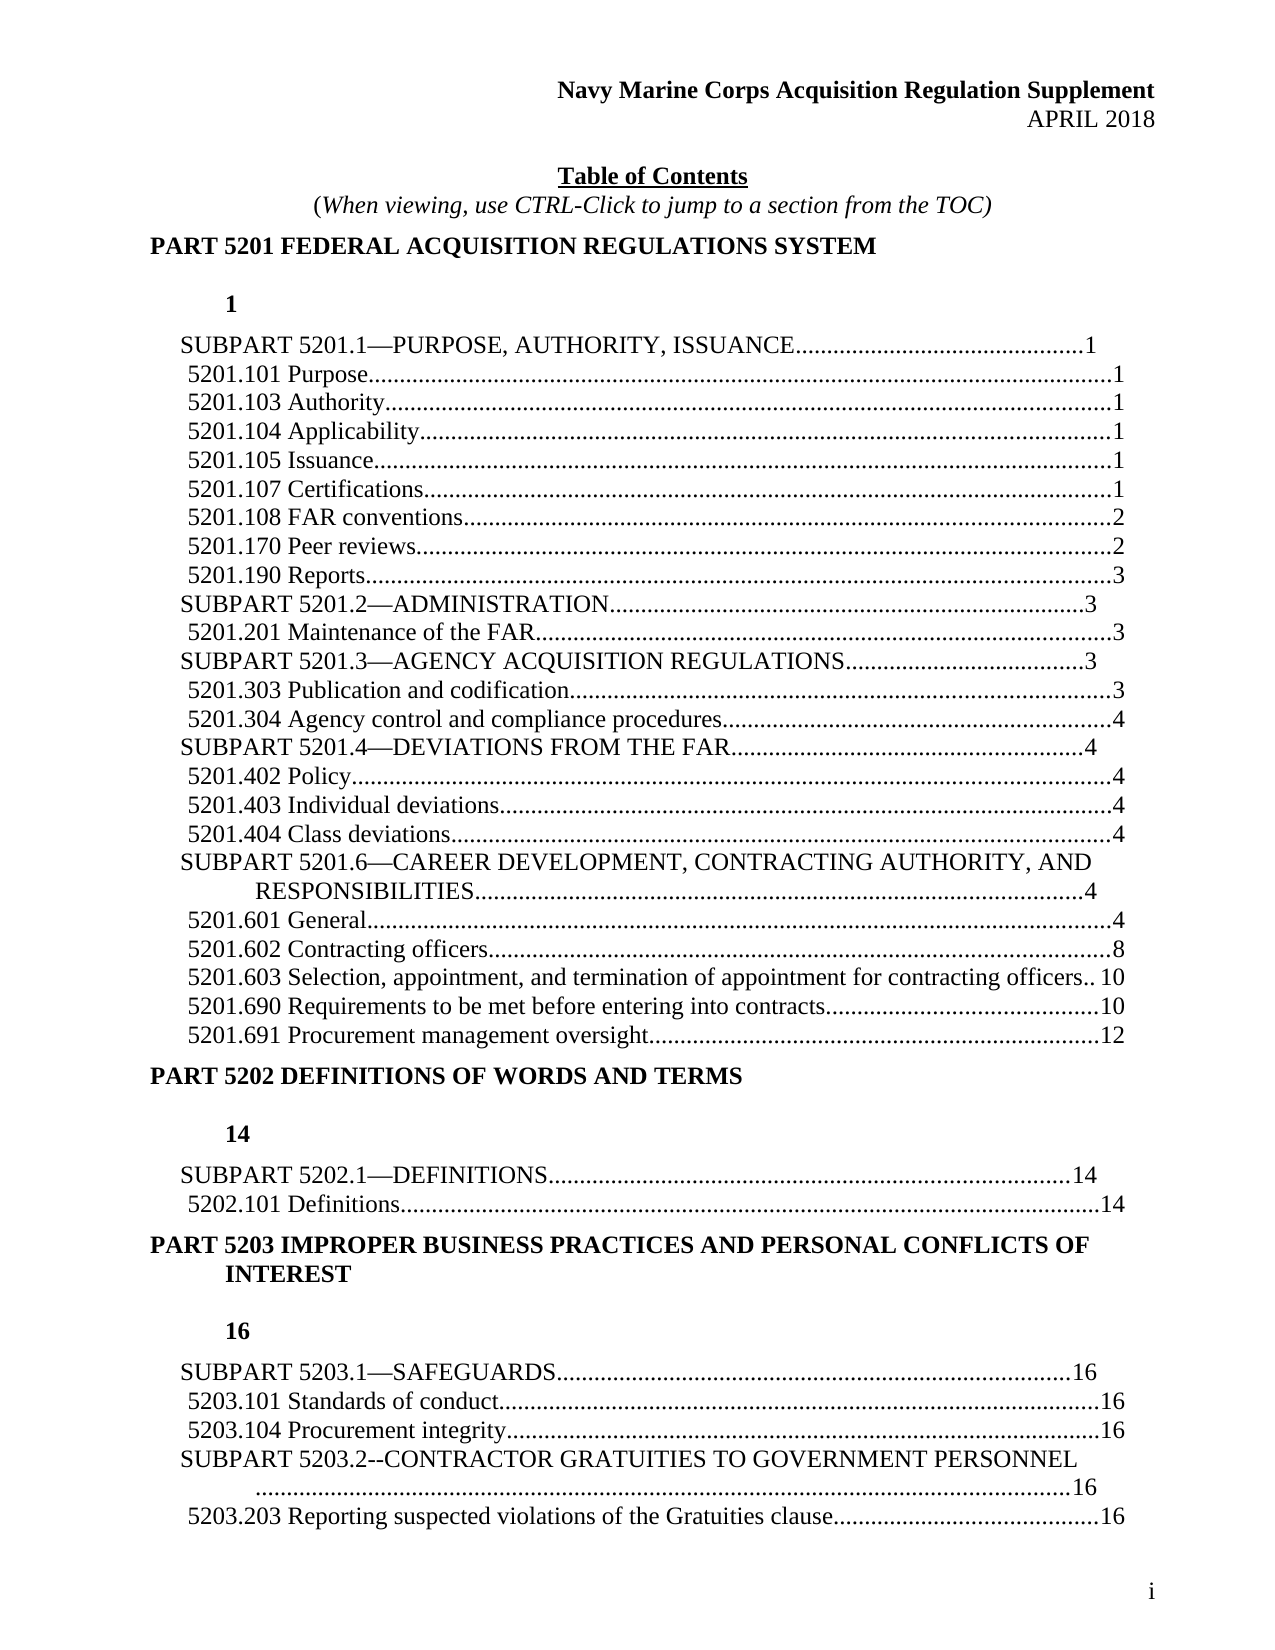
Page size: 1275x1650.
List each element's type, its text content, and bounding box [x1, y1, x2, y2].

text 5201.402 Policy. 4 [187, 761, 1097, 790]
text 5203.104 Procurement integrity. 16 [187, 1415, 1097, 1444]
text Table of Contents [150, 161, 1155, 190]
text (When viewing, use CTRL-Click to jump to a section from the TOC) [150, 190, 1155, 219]
text 5201.103 Authority. 1 [187, 387, 1097, 416]
text 5201.105 Issuance. 1 [187, 445, 1097, 474]
text 5201.403 Individual deviations. 4 [187, 790, 1097, 819]
text SUBPART 5201.2—ADMINISTRATION 3 [180, 589, 1097, 617]
text 5201.108 FAR conventions. 2 [187, 502, 1097, 531]
text SUBPART 5201.1—PURPOSE, AUTHORITY, ISSUANCE 1 [180, 330, 1097, 359]
text 5203.203 Reporting suspected violations of the Gratuities clause. 16 [187, 1501, 1097, 1530]
text SUBPART 5202.1—DEFINITIONS 14 [180, 1160, 1097, 1189]
text 5202.101 Definitions. 14 [187, 1189, 1097, 1217]
text 5201.691 Procurement management oversight. 12 [187, 1020, 1097, 1049]
text 5201.101 Purpose. 1 [187, 359, 1097, 387]
text 5203.101 Standards of conduct. 16 [187, 1386, 1097, 1415]
text 5201.603 Selection, appointment, and termination of appointment for contracting officers. 10 [187, 962, 1097, 991]
text SUBPART 5201.6—CAREER DEVELOPMENT, CONTRACTING AUTHORITY, AND RESPONSIBILITIES 4 [180, 847, 1097, 905]
text SUBPART 5203.2--CONTRACTOR GRATUITIES TO GOVERNMENT PERSONNEL 16 [180, 1444, 1097, 1501]
text 5201.304 Agency control and compliance procedures. 4 [187, 704, 1097, 732]
text PART 5203 IMPROPER BUSINESS PRACTICES AND PERSONAL CONFLICTS OF INTEREST 16 [150, 1230, 1097, 1345]
text 5201.107 Certifications. 1 [187, 474, 1097, 502]
text PART 5202 DEFINITIONS OF WORDS AND TERMS 14 [150, 1061, 1097, 1147]
text 5201.190 Reports. 3 [187, 560, 1097, 589]
text 5201.601 General. 4 [187, 905, 1097, 934]
text 5201.690 Requirements to be met before entering into contracts. 10 [187, 991, 1097, 1020]
text 5201.201 Maintenance of the FAR. 3 [187, 617, 1097, 646]
text SUBPART 5201.4—DEVIATIONS FROM THE FAR 4 [180, 732, 1097, 761]
text 5201.104 Applicability. 1 [187, 416, 1097, 445]
text PART 5201 FEDERAL ACQUISITION REGULATIONS SYSTEM 1 [150, 231, 1097, 317]
text 5201.404 Class deviations. 4 [187, 819, 1097, 847]
text SUBPART 5201.3—AGENCY ACQUISITION REGULATIONS 3 [180, 646, 1097, 675]
text SUBPART 5203.1—SAFEGUARDS 16 [180, 1357, 1097, 1386]
text 5201.303 Publication and codification. 3 [187, 675, 1097, 704]
text 5201.602 Contracting officers. 8 [187, 934, 1097, 962]
text 5201.170 Peer reviews. 2 [187, 531, 1097, 560]
